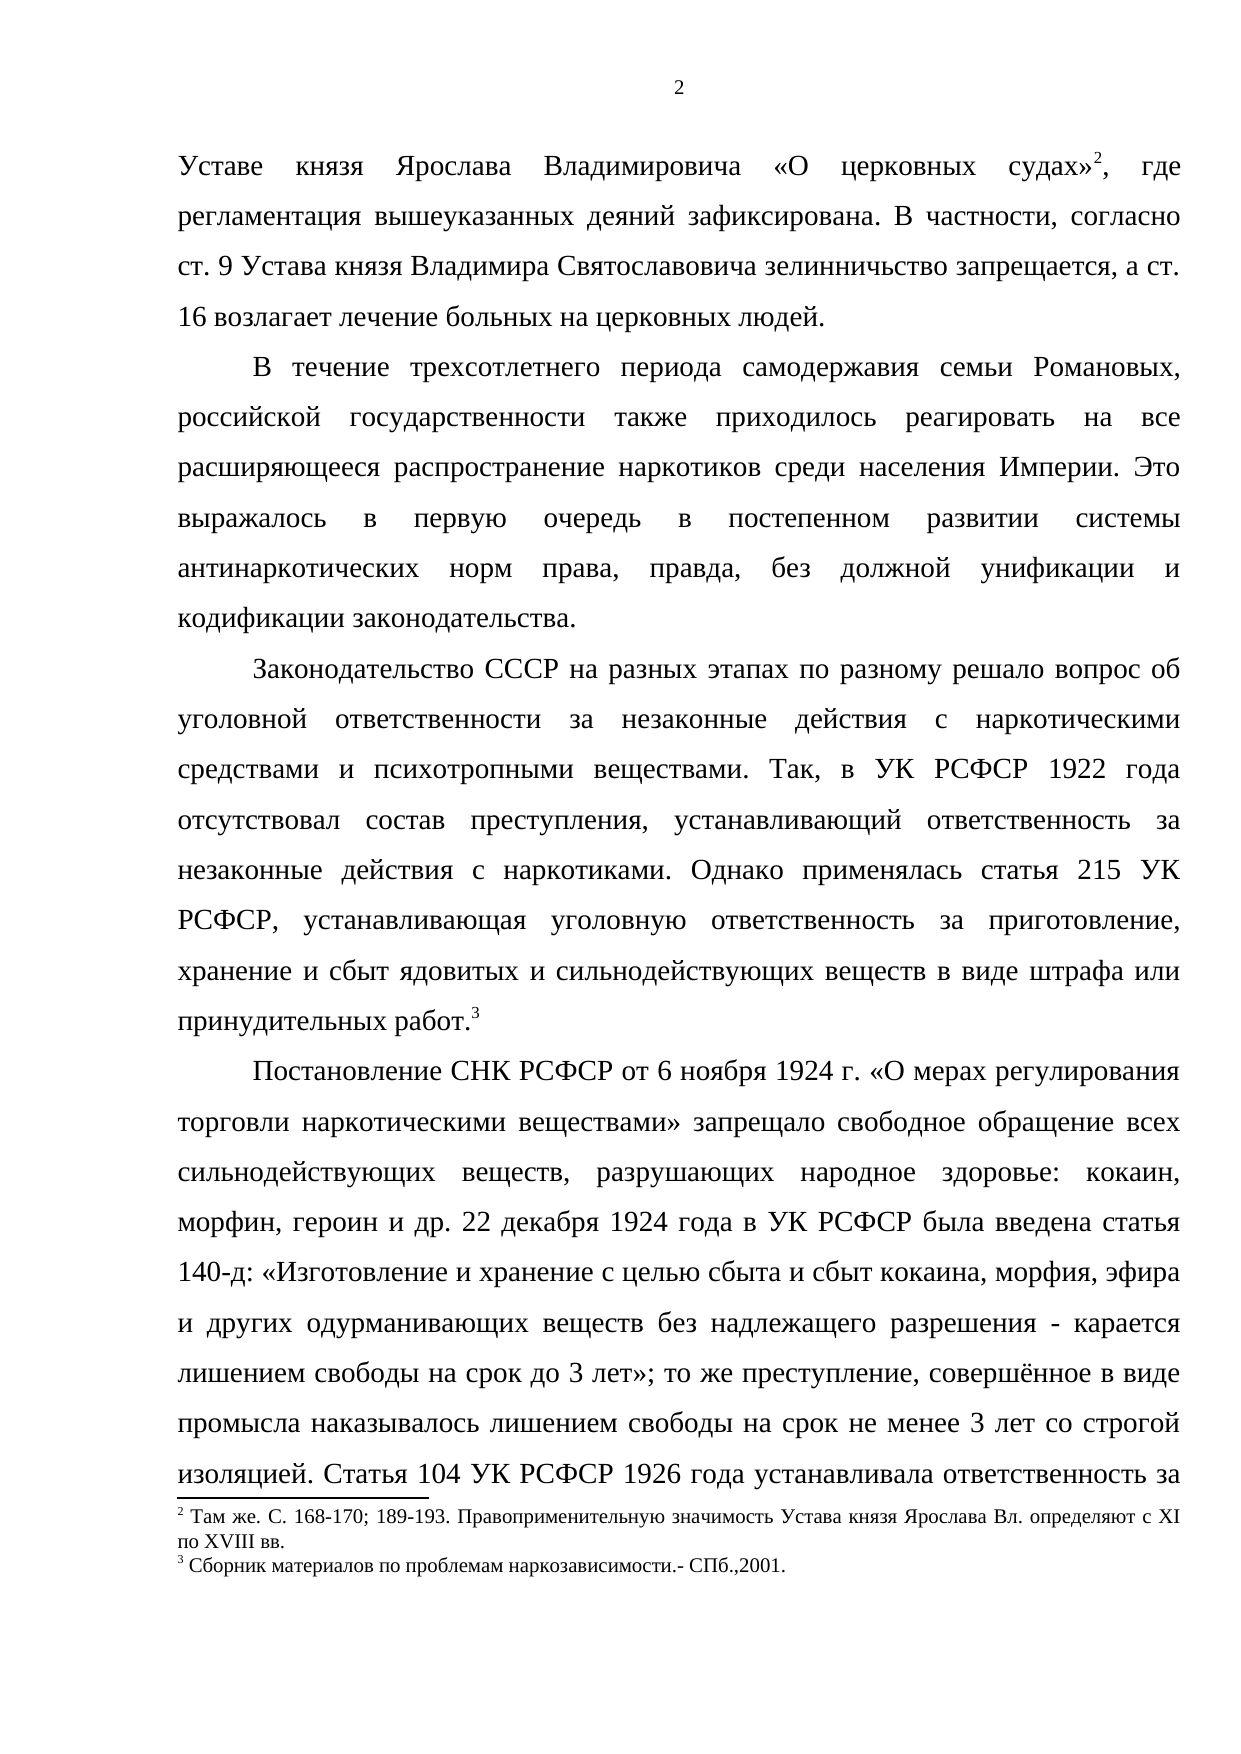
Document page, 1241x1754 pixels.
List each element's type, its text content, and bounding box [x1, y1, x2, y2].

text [177, 1053, 1181, 1489]
text Законодательство СССР на разных этапах по разному решало вопрос об уголовной ответственности за незаконные действия с наркотическими средствами и психотропными веществами. Так, в УК РСФСР 1922 года отсутствовал состав преступления, устанавливающий ответственность за незаконные действия с наркотиками. Однако применялась статья 215 УК РСФСР, устанавливающая уголовную ответственность за приготовление, хранение и сбыт ядовитых и сильнодействующих веществ в виде штрафа или принудительных работ. [177, 651, 1181, 1037]
text В течение трехсотлетнего периода самодержавия семьи Романовых, российской государственности также приходилось реагировать на все расширяющееся распространение наркотиков среди населения Империи. Это выражалось в первую очередь в постепенном развитии системы антинаркотических норм права, правда, без должной унификации и кодификации законодательства. [177, 349, 1181, 634]
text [177, 148, 1181, 332]
